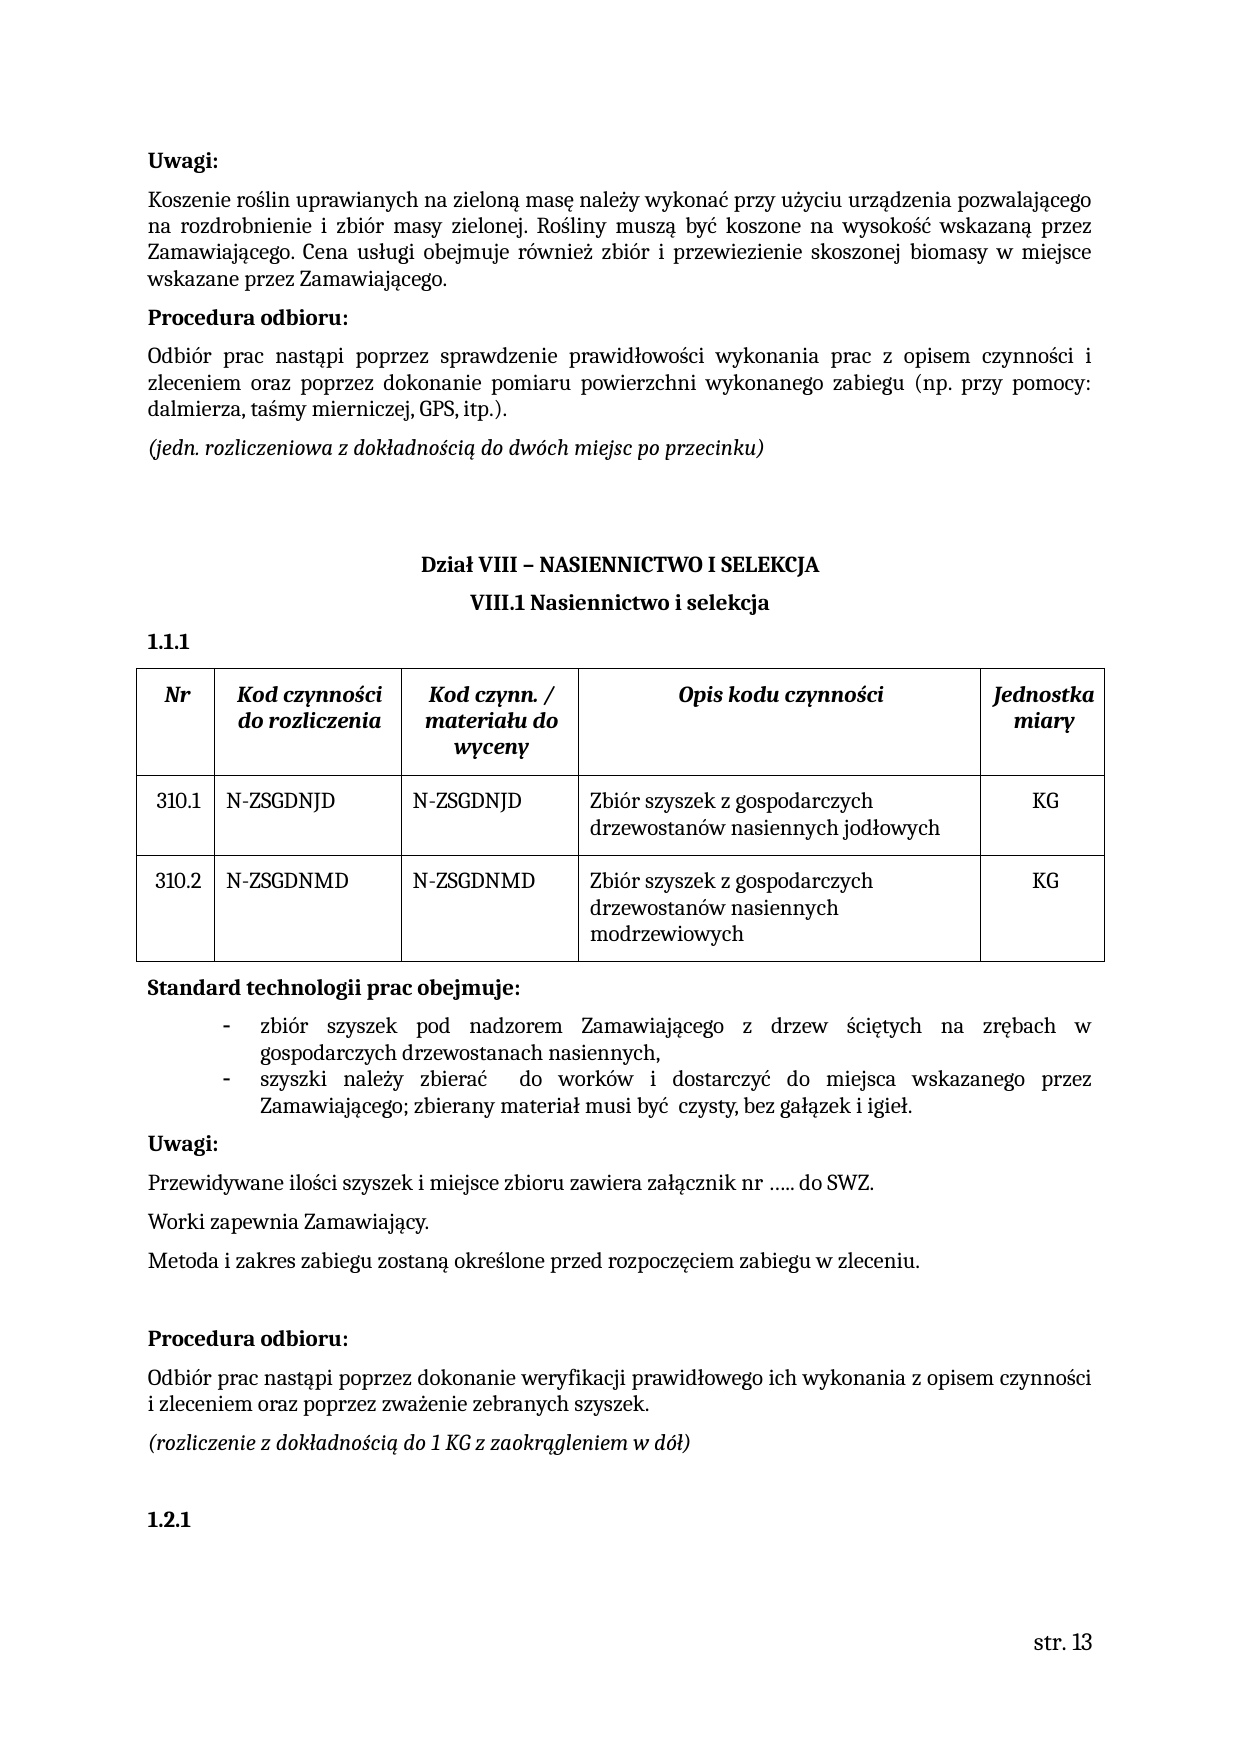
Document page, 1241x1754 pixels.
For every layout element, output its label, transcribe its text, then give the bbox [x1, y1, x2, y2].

text Dział VIII – NASIENNICTWO I SELEKCJA [148, 551, 1093, 578]
text Metoda i zakres zabiegu zostaną określone przed rozpoczęciem zabiegu w zleceniu. [148, 1248, 1093, 1274]
table_cell Zbiór szyszek z gospodarczych drzewostanów nasiennych jodłowych [579, 776, 980, 854]
text 1.2.1 [148, 1507, 1093, 1534]
table_cell 310.1 [137, 776, 214, 854]
table_cell N-ZSGDNMD [215, 856, 401, 961]
list zbiór szyszek pod nadzorem Zamawiającego z drzew ściętych na zrębach w gospodarczych drzewostanach nasiennych, [223, 1013, 1093, 1066]
text 1.1.1 [148, 629, 1093, 655]
table_cell Zbiór szyszek z gospodarczych drzewostanów nasiennych modrzewiowych [579, 856, 980, 961]
table_cell N-ZSGDNJD [402, 776, 578, 854]
table_cell N-ZSGDNJD [215, 776, 401, 854]
table_cell KG [981, 776, 1104, 854]
table_header Nr [137, 669, 214, 775]
table_cell 310.2 [137, 856, 214, 961]
text Odbiór prac nastąpi poprzez sprawdzenie prawidłowości wykonania prac z opisem czynności i zleceniem oraz poprzez dokonanie pomiaru powierzchni wykonanego zabiegu (np. przy pomocy: dalmierza, taśmy mierniczej, GPS, itp.). [148, 343, 1093, 422]
table_cell KG [981, 856, 1104, 961]
text (rozliczenie z dokładnością do 1 KG z zaokrągleniem w dół) [148, 1429, 1093, 1456]
text Procedura odbioru: [148, 1326, 1093, 1352]
table_header Kod czynności do rozliczenia [215, 669, 401, 775]
table_header Opis kodu czynności [579, 669, 980, 775]
table_header Jednostka miary [981, 669, 1104, 775]
table_cell N-ZSGDNMD [402, 856, 578, 961]
text Koszenie roślin uprawianych na zieloną masę należy wykonać przy użyciu urządzenia pozwalającego na rozdrobnienie i zbiór masy zielonej. Rośliny muszą być koszone na wysokość wskazaną przez Zamawiającego. Cena usługi obejmuje również zbiór i przewiezienie skoszonej biomasy w miejsce wskazane przez Zamawiającego. [148, 186, 1093, 292]
text Worki zapewnia Zamawiający. [148, 1209, 1093, 1235]
text (jedn. rozliczeniowa z dokładnością do dwóch miejsc po przecinku) [148, 435, 1093, 461]
text Uwagi: [148, 148, 1093, 174]
text VIII.1 Nasiennictwo i selekcja [148, 590, 1093, 617]
text Uwagi: [148, 1131, 1093, 1158]
text Procedura odbioru: [148, 304, 1093, 331]
list szyszki należy zbierać do worków i dostarczyć do miejsca wskazanego przez Zamawiającego; zbierany materiał musi być czysty, bez gałązek i igieł. [223, 1066, 1093, 1119]
text Przewidywane ilości szyszek i miejsce zbioru zawiera załącznik nr ….. do SWZ. [148, 1170, 1093, 1196]
text Standard technologii prac obejmuje: [148, 974, 1093, 1001]
text Odbiór prac nastąpi poprzez dokonanie weryfikacji prawidłowego ich wykonania z opisem czynności i zleceniem oraz poprzez zważenie zebranych szyszek. [148, 1364, 1093, 1417]
table_header Kod czynn. / materiału do wyceny [402, 669, 578, 775]
